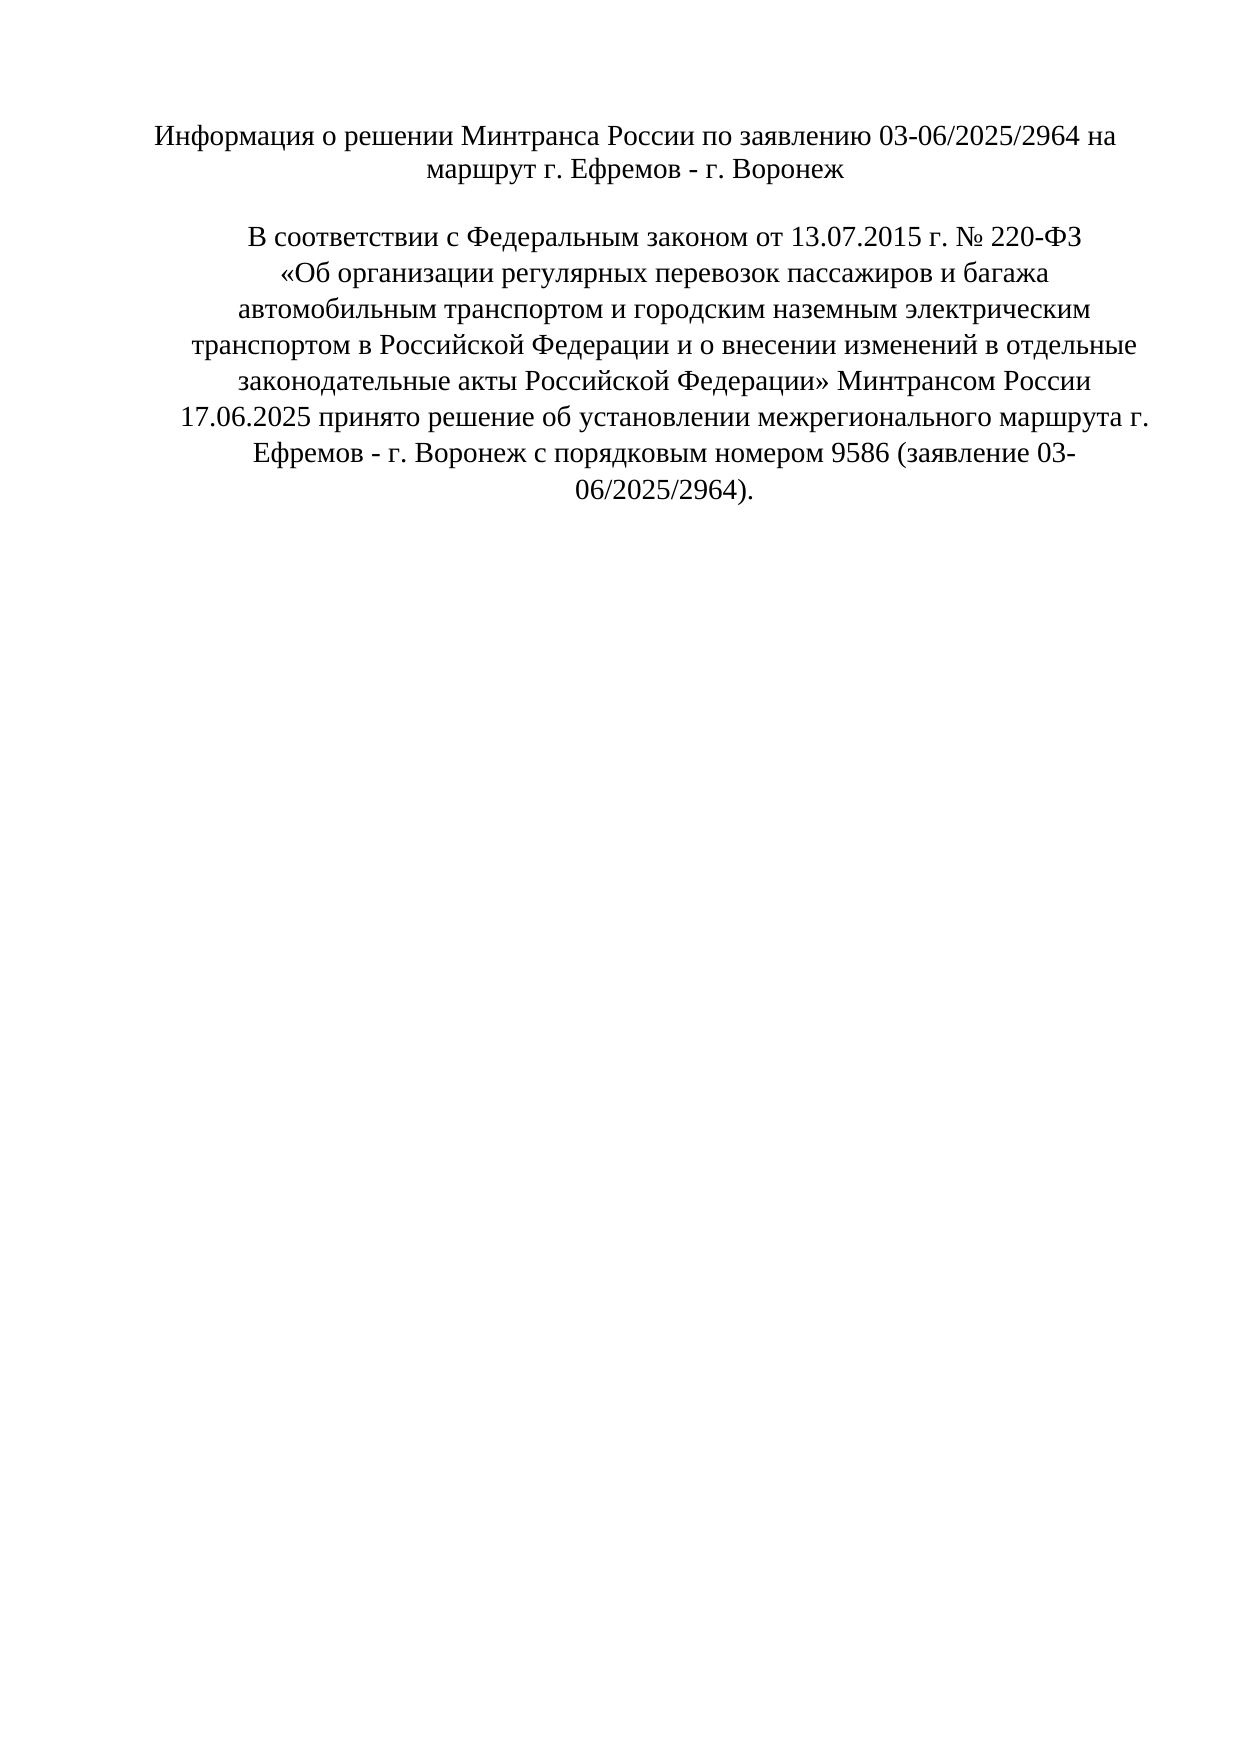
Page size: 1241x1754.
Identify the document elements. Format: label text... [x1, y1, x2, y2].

text В соответствии с Федеральным законом от 13.07.2015 г. № 220-ФЗ «Об организации регулярных перевозок пассажиров и багажа автомобильным транспортом и городским наземным электрическим транспортом в Российской Федерации и о внесении изменений в отдельные законодательные акты Российской Федерации» Минтрансом России 17.06.2025 принято решение об установлении межрегионального маршрута г. Ефремов - г. Воронеж с порядковым номером 9586 (заявление 03-06/2025/2964). [177, 219, 1152, 505]
text Информация о решении Минтранса России по заявлению 03-06/2025/2964 на маршрут г. Ефремов - г. Воронеж [118, 118, 1152, 185]
